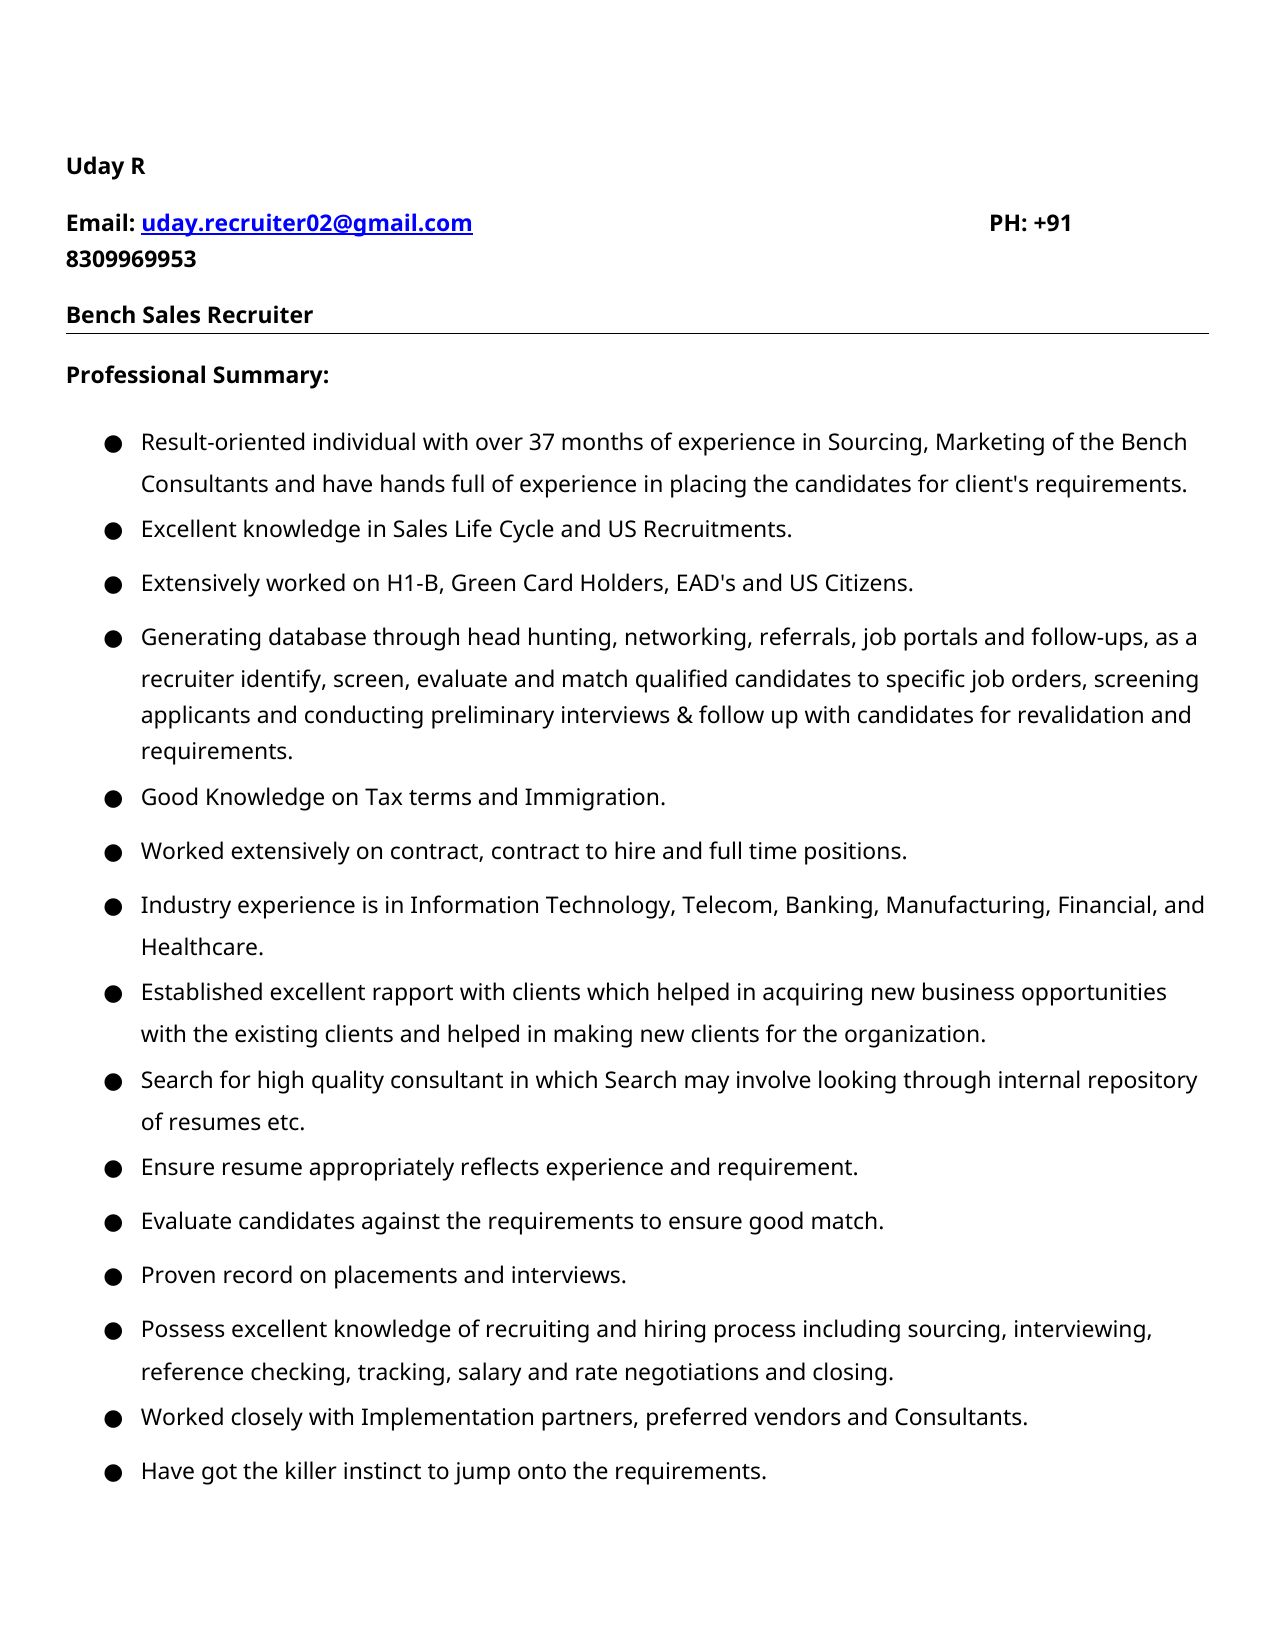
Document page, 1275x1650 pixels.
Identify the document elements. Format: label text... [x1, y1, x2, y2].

list Good Knowledge on Tax terms and Immigration. [103, 771, 1209, 818]
list Ensure resume appropriately reflects experience and requirement. [103, 1142, 1209, 1189]
text Bench Sales Recruiter [66, 299, 1209, 333]
list Excellent knowledge in Sales Life Cycle and US Recruitments. [103, 504, 1209, 551]
list Have got the killer instinct to jump onto the requirements. [103, 1445, 1209, 1492]
list Established excellent rapport with clients which helped in acquiring new business opportunities with the existing clients and helped in making new clients for the organization. [103, 967, 1209, 1049]
list Search for high quality consultant in which Search may involve looking through internal repository of resumes etc. [103, 1054, 1209, 1137]
text Email: uday.recruiter02@gmail.com PH: +91 8309969953 [66, 207, 1209, 274]
list Generating database through head hunting, networking, referrals, job portals and follow-ups, as a recruiter identify, screen, evaluate and match qualified candidates to specific job orders, screening applicants and conducting preliminary interviews & follow up with candidates for revalidation and requirements. [103, 612, 1209, 766]
list Extensively worked on H1-B, Green Card Holders, EAD's and US Citizens. [103, 558, 1209, 605]
list Proven record on placements and interviews. [103, 1250, 1209, 1297]
list Industry experience is in Information Technology, Telecom, Banking, Manufacturing, Financial, and Healthcare. [103, 879, 1209, 962]
list Worked extensively on contract, contract to hire and full time positions. [103, 825, 1209, 872]
list Evaluate candidates against the requirements to ensure good match. [103, 1196, 1209, 1243]
list Worked closely with Implementation partners, preferred vendors and Consultants. [103, 1391, 1209, 1438]
list Possess excellent knowledge of recruiting and hiring process including sourcing, interviewing, reference checking, tracking, salary and rate negotiations and closing. [103, 1304, 1209, 1387]
list Result-oriented individual with over 37 months of experience in Sourcing, Marketing of the Bench Consultants and have hands full of experience in placing the candidates for client's requirements. [103, 416, 1209, 499]
text Professional Summary: [66, 359, 1209, 391]
text Uday R [66, 150, 1209, 181]
